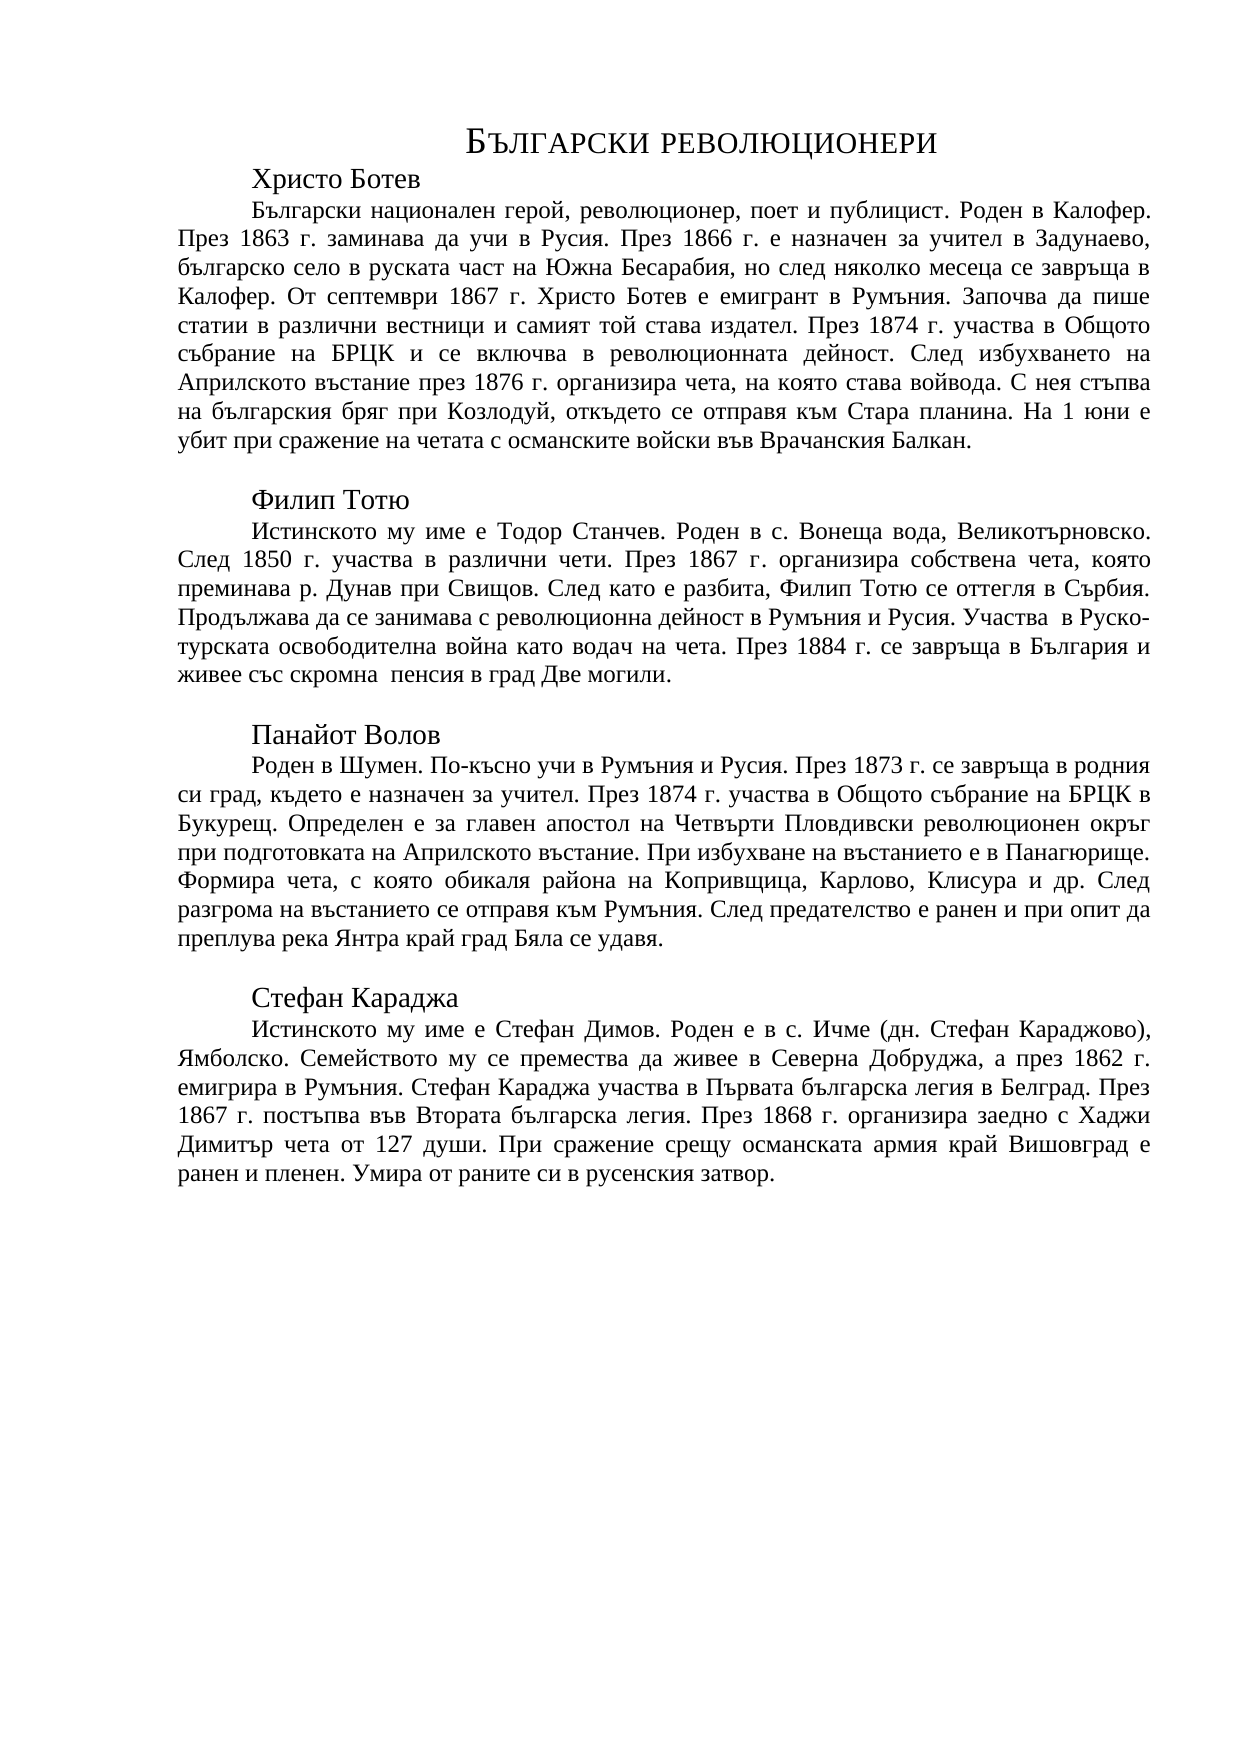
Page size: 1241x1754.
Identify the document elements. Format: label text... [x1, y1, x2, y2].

text Панайот Волов [177, 717, 1152, 751]
text Истинското му име е Тодор Станчев. Роден в с. Вонеща вода, Великотърновско. След 1850 г. участва в различни чети. През 1867 г. организира собствена чета, която преминава р. Дунав при Свищов. След като е разбита, Филип Тотю се оттегля в Сърбия. Продължава да се занимава с революционна дейност в Румъния и Русия. Участва в Руско-турската освободителна война като водач на чета. През 1884 г. се завръща в България и живее със скромна пенсия в град Две могили. [177, 516, 1152, 688]
text Филип Тотю [177, 482, 1152, 516]
text Български национален герой, революционер, поет и публицист. Роден в Калофер. През 1863 г. заминава да учи в Русия. През 1866 г. е назначен за учител в Задунаево, българско село в руската част на Южна Бесарабия, но след няколко месеца се завръща в Калофер. От септември 1867 г. Христо Ботев е емигрант в Румъния. Започва да пише статии в различни вестници и самият той става издател. През 1874 г. участва в Общото събрание на БРЦК и се включва в революционната дейност. След избухването на Априлското въстание през 1876 г. организира чета, на която става войвода. С нея стъпва на българския бряг при Козлодуй, откъдето се отправя към Стара планина. На 1 юни е убит при сражение на четата с османските войски във Врачанския Балкан. [177, 195, 1152, 453]
text Български революционери [177, 118, 1152, 161]
text Христо Ботев [177, 161, 1152, 195]
text Стефан Караджа [177, 981, 1152, 1014]
text Роден в Шумен. По-късно учи в Румъния и Русия. През 1873 г. се завръща в родния си град, където е назначен за учител. През 1874 г. участва в Общото събрание на БРЦК в Букурещ. Определен е за главен апостол на Четвърти Пловдивски революционен окръг при подготовката на Априлското въстание. При избухване на въстанието е в Панагюрище. Формира чета, с която обикаля района на Копривщица, Карлово, Клисура и др. След разгрома на въстанието се отправя към Румъния. След предателство е ранен и при опит да преплува река Янтра край град Бяла се удавя. [177, 751, 1152, 952]
text Истинското му име е Стефан Димов. Роден е в с. Ичме (дн. Стефан Караджово), Ямболско. Семейството му се премества да живее в Северна Добруджа, а през 1862 г. емигрира в Румъния. Стефан Караджа участва в Първата българска легия в Белград. През 1867 г. постъпва във Втората българска легия. През 1868 г. организира заедно с Хаджи Димитър чета от 127 души. При сражение срещу османската армия край Вишовград е ранен и пленен. Умира от раните си в русенския затвор. [177, 1014, 1152, 1187]
